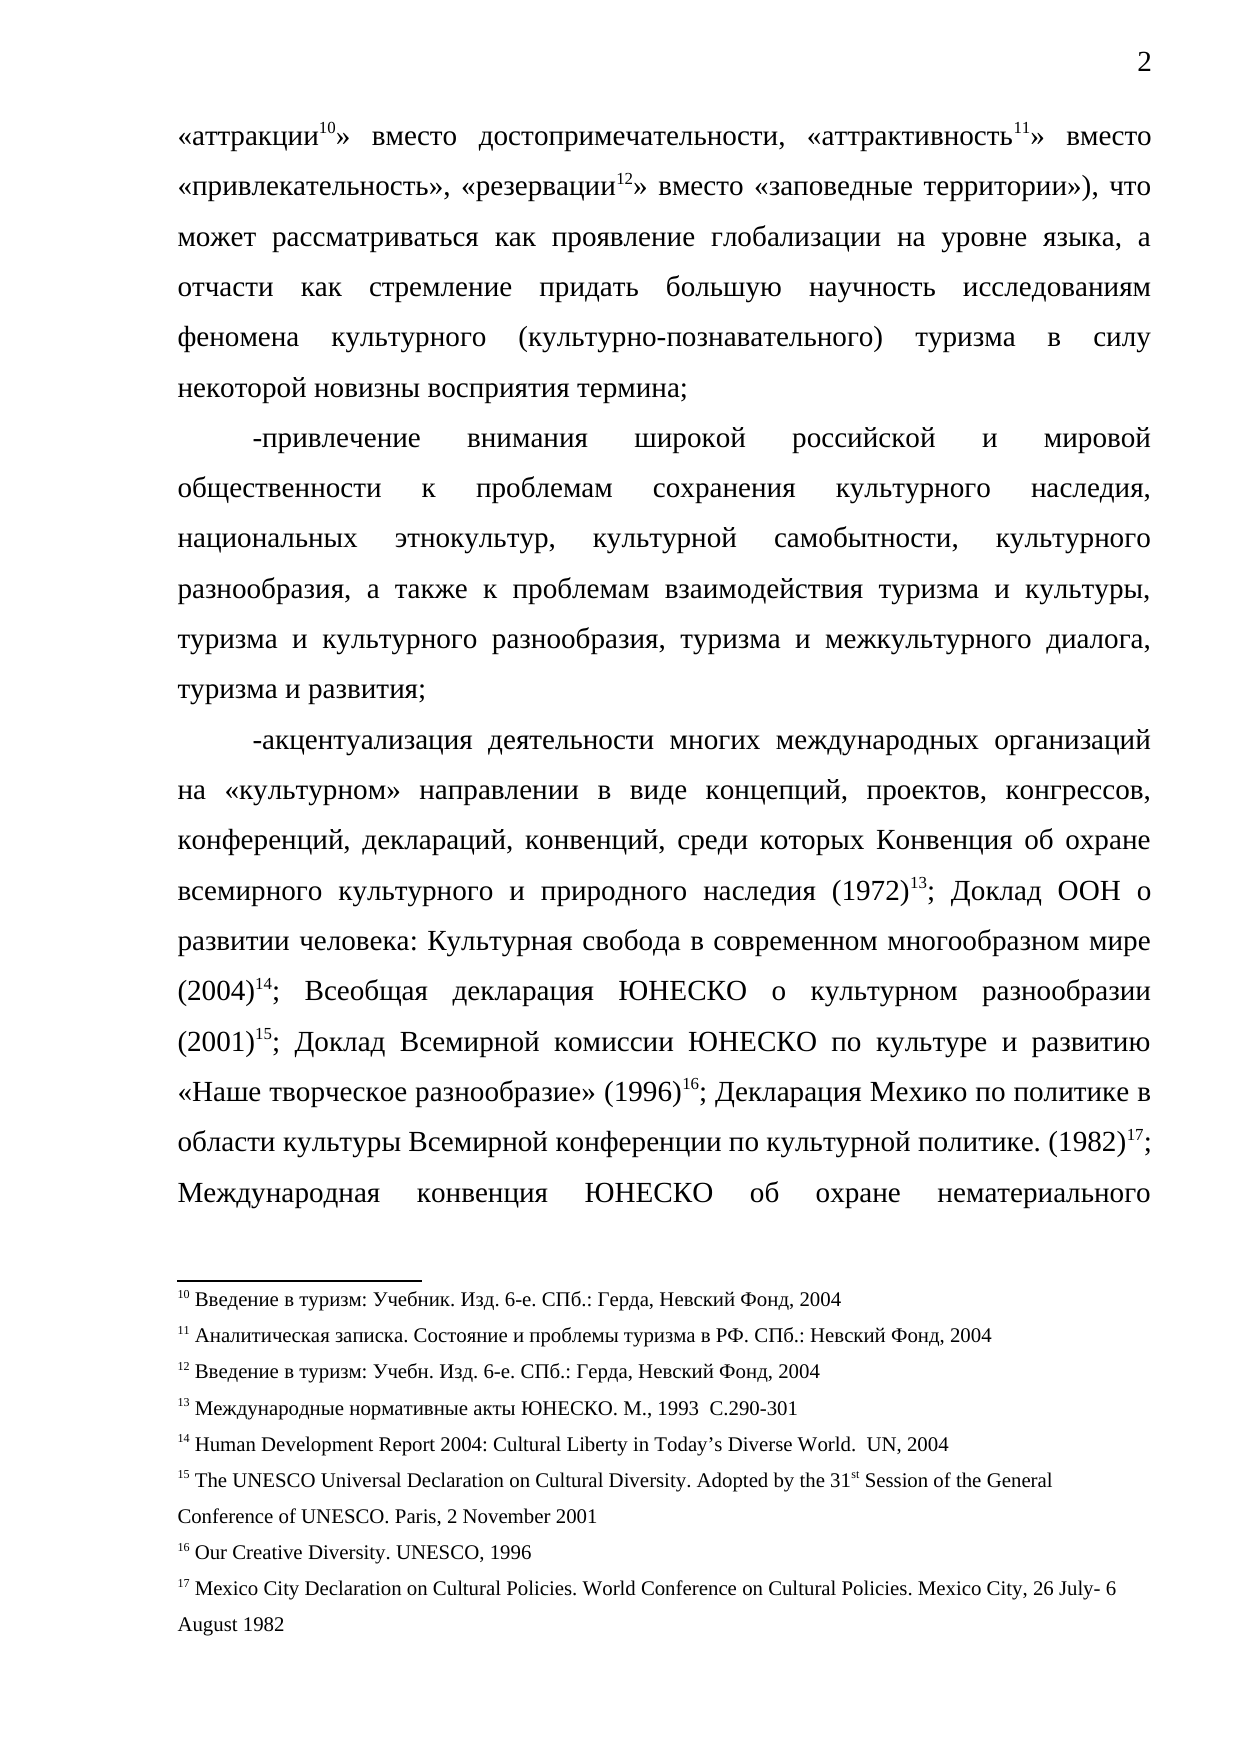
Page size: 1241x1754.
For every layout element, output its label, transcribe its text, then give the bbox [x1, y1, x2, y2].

text -акцентуализация деятельности многих международных организаций на «культурном» направлении в виде концепций, проектов, конгрессов, конференций, деклараций, конвенций, среди которых Конвенция об охране всемирного культурного и природного наследия (1972); Доклад ООН о развитии человека: Культурная свобода в современном многообразном мире (2004); Всеобщая декларация ЮНЕСКО о культурном разнообразии (2001); Доклад Всемирной комиссии ЮНЕСКО по культуре и развитию «Наше творческое разнообразие» (1996); Декларация Мехико по политике в области культуры Всемирной конференции по культурной политике. (1982); Международная конвенция ЮНЕСКО об охране нематериального культурного наследия (2003), вызванная вхождением мировой цивилизации в эпоху глобализации, угрозой нивелирования, частичного изменения или полного исчезновения национальных культур, увеличением числа катастроф как природного, так и техногенного характера, войн и террористических актов, которые также могут привести к уничтожению культурного наследия, а также тенденциями разобщения народов, роста нетерпимости, конфликтности в силу расхождения этнических, религиозных и иных взглядов; [177, 722, 1152, 1208]
text -привлечение внимания широкой российской и мировой общественности к проблемам сохранения культурного наследия, национальных этнокультур, культурной самобытности, культурного разнообразия, а также к проблемам взаимодействия туризма и культуры, туризма и культурного разнообразия, туризма и межкультурного диалога, туризма и развития; [177, 420, 1152, 705]
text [177, 118, 1152, 403]
